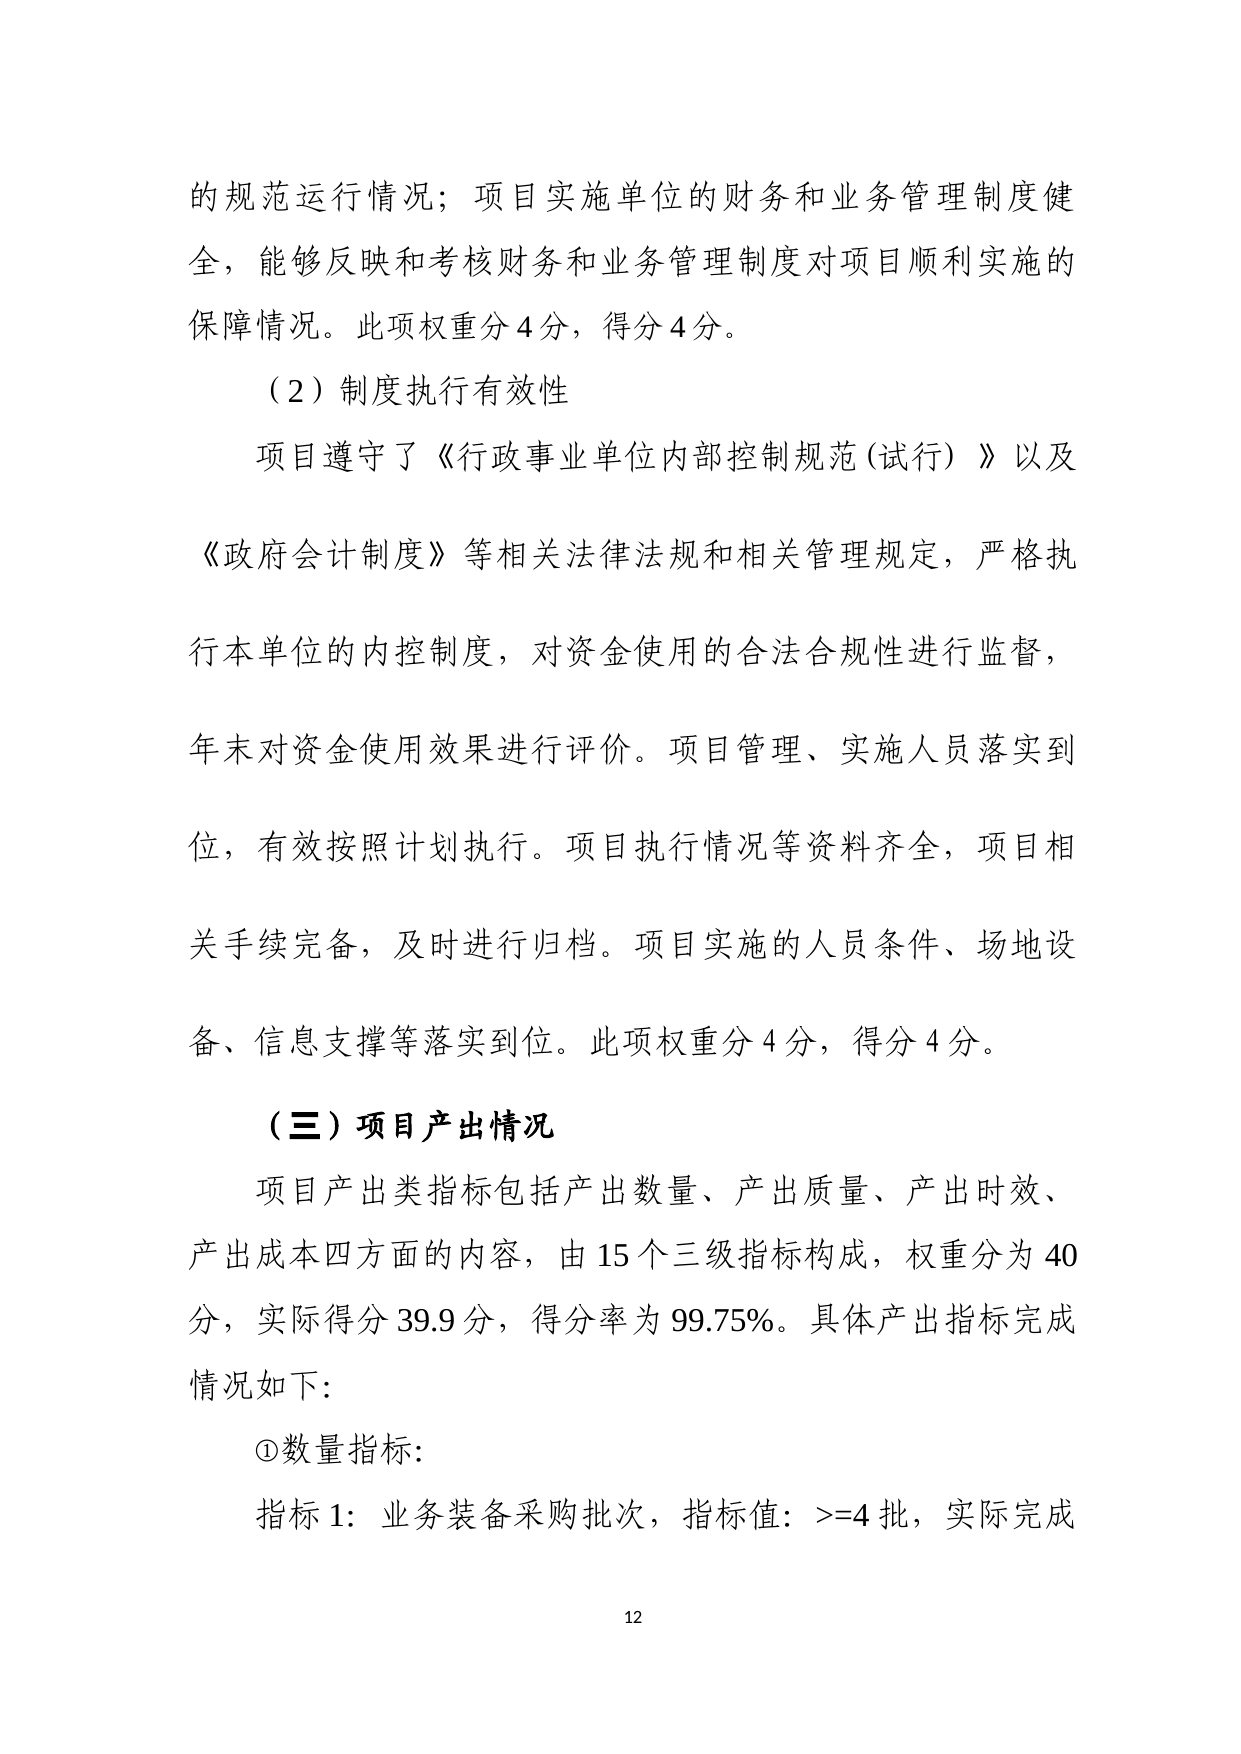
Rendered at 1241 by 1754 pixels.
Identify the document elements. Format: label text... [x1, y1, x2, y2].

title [187, 162, 1078, 357]
list 项目产出情况 [187, 1091, 1078, 1156]
text （2）制度执行有效性 [187, 357, 1078, 422]
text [187, 1481, 1078, 1546]
text 项目产出类指标包括产出数量、产出质量、产出时效、产出成本四方面的内容，由15个三级指标构成，权重分为40分，实际得分39.9分，得分率为99.75%。具体产出指标完成情况如下： [187, 1156, 1078, 1416]
text ①数量指标： [187, 1416, 1078, 1481]
list 项目遵守了《行政事业单位内部控制规范(试行) 》以及《政府会计制度》等相关法律法规和相关管理规定，严格执行本单位的内控制度，对资金使用的合法合规性进行监督，年末对资金使用效果进行评价。项目管理、实施人员落实到位，有效按照计划执行。项目执行情况等资料齐全，项目相关手续完备，及时进行归档。项目实施的人员条件、场地设备、信息支撑等落实到位。此项权重分4分，得分4分。 [187, 422, 1078, 1072]
